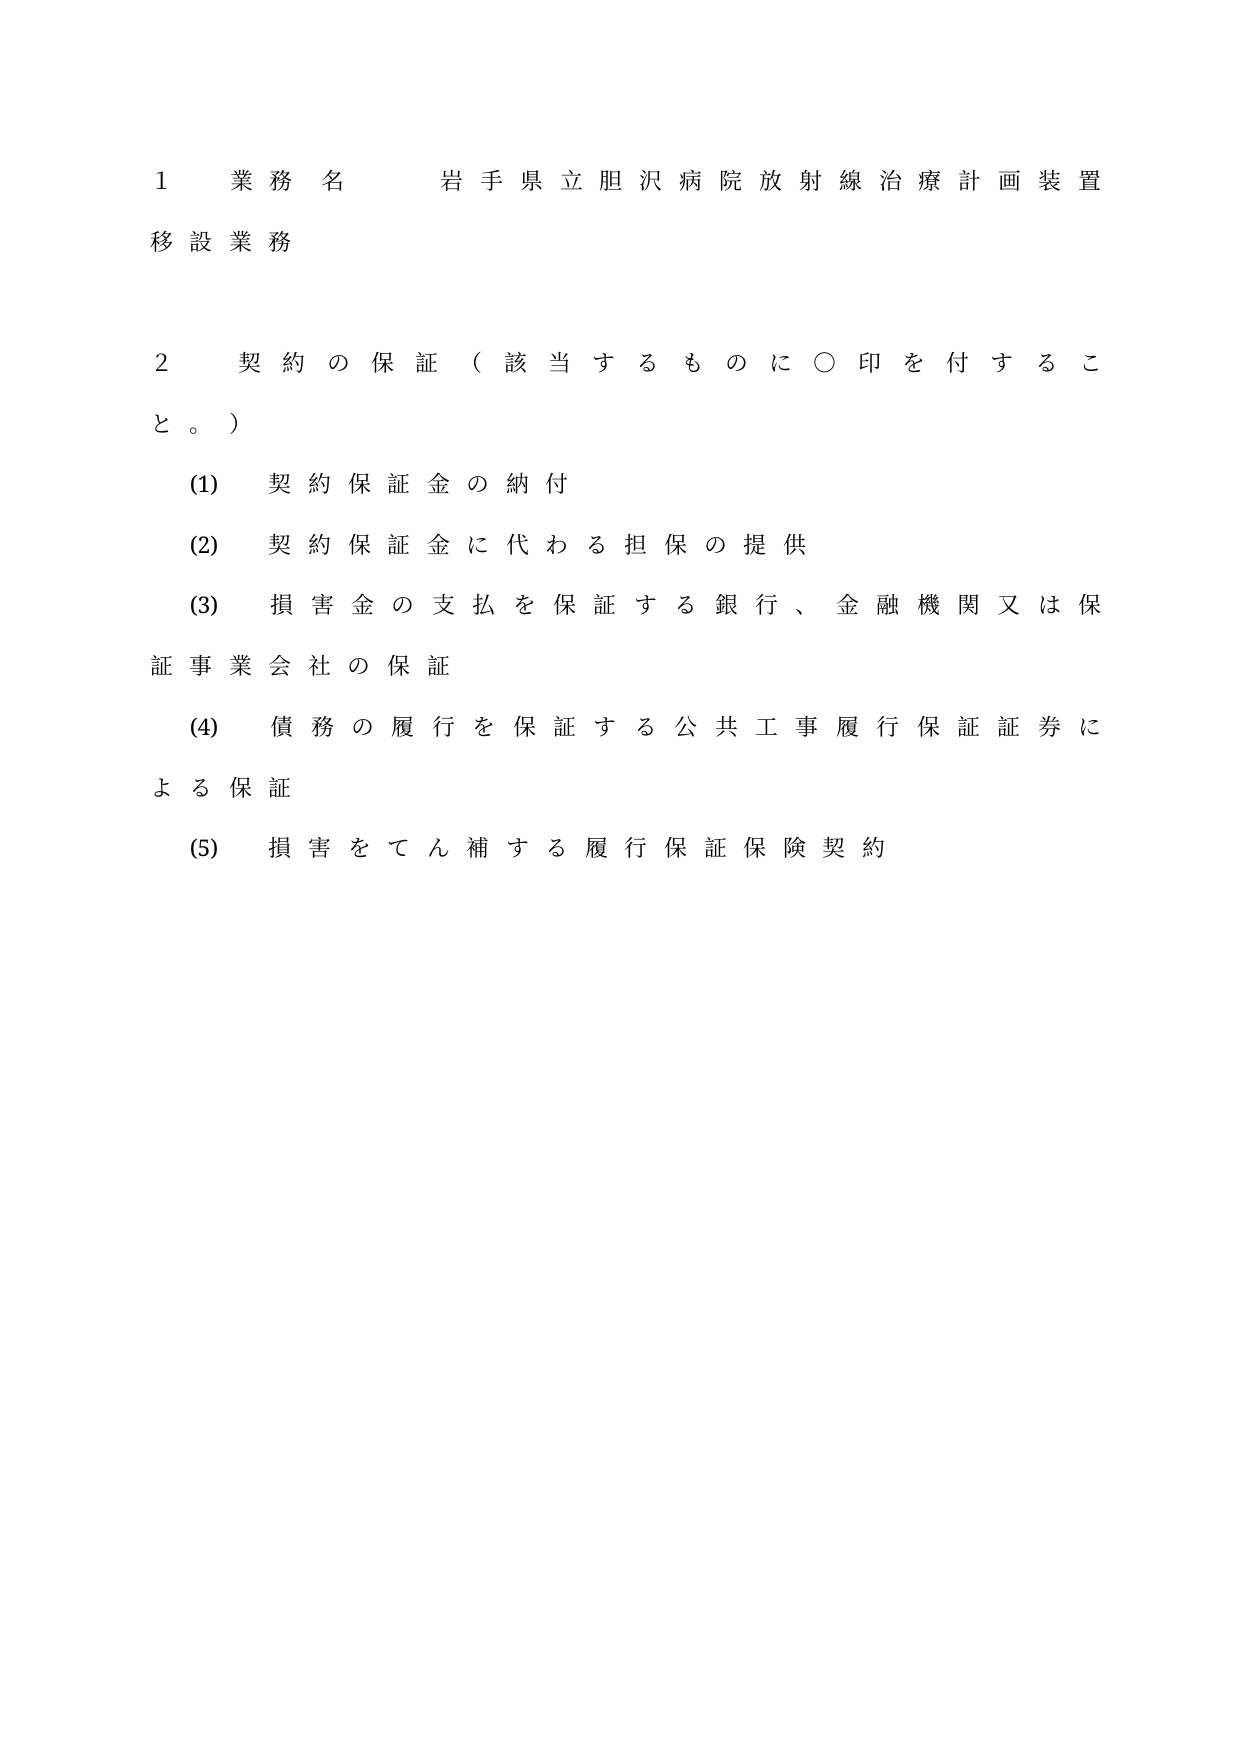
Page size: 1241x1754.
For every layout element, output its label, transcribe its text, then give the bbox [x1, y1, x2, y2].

text ２ 契約の保証（該当するものに○印を付すること。） [150, 331, 1120, 453]
text (1) 契約保証金の納付 [150, 453, 1120, 513]
text (5) 損害をてん補する履行保証保険契約 [150, 816, 1120, 877]
text (3) 損害金の支払を保証する銀行、金融機関又は保証事業会社の保証 [150, 574, 1120, 695]
text (2) 契約保証金に代わる担保の提供 [150, 513, 1120, 574]
text １ 業務名 岩手県立胆沢病院放射線治療計画装置移設業務 [150, 149, 1120, 271]
text (4) 債務の履行を保証する公共工事履行保証証券による保証 [150, 695, 1120, 816]
